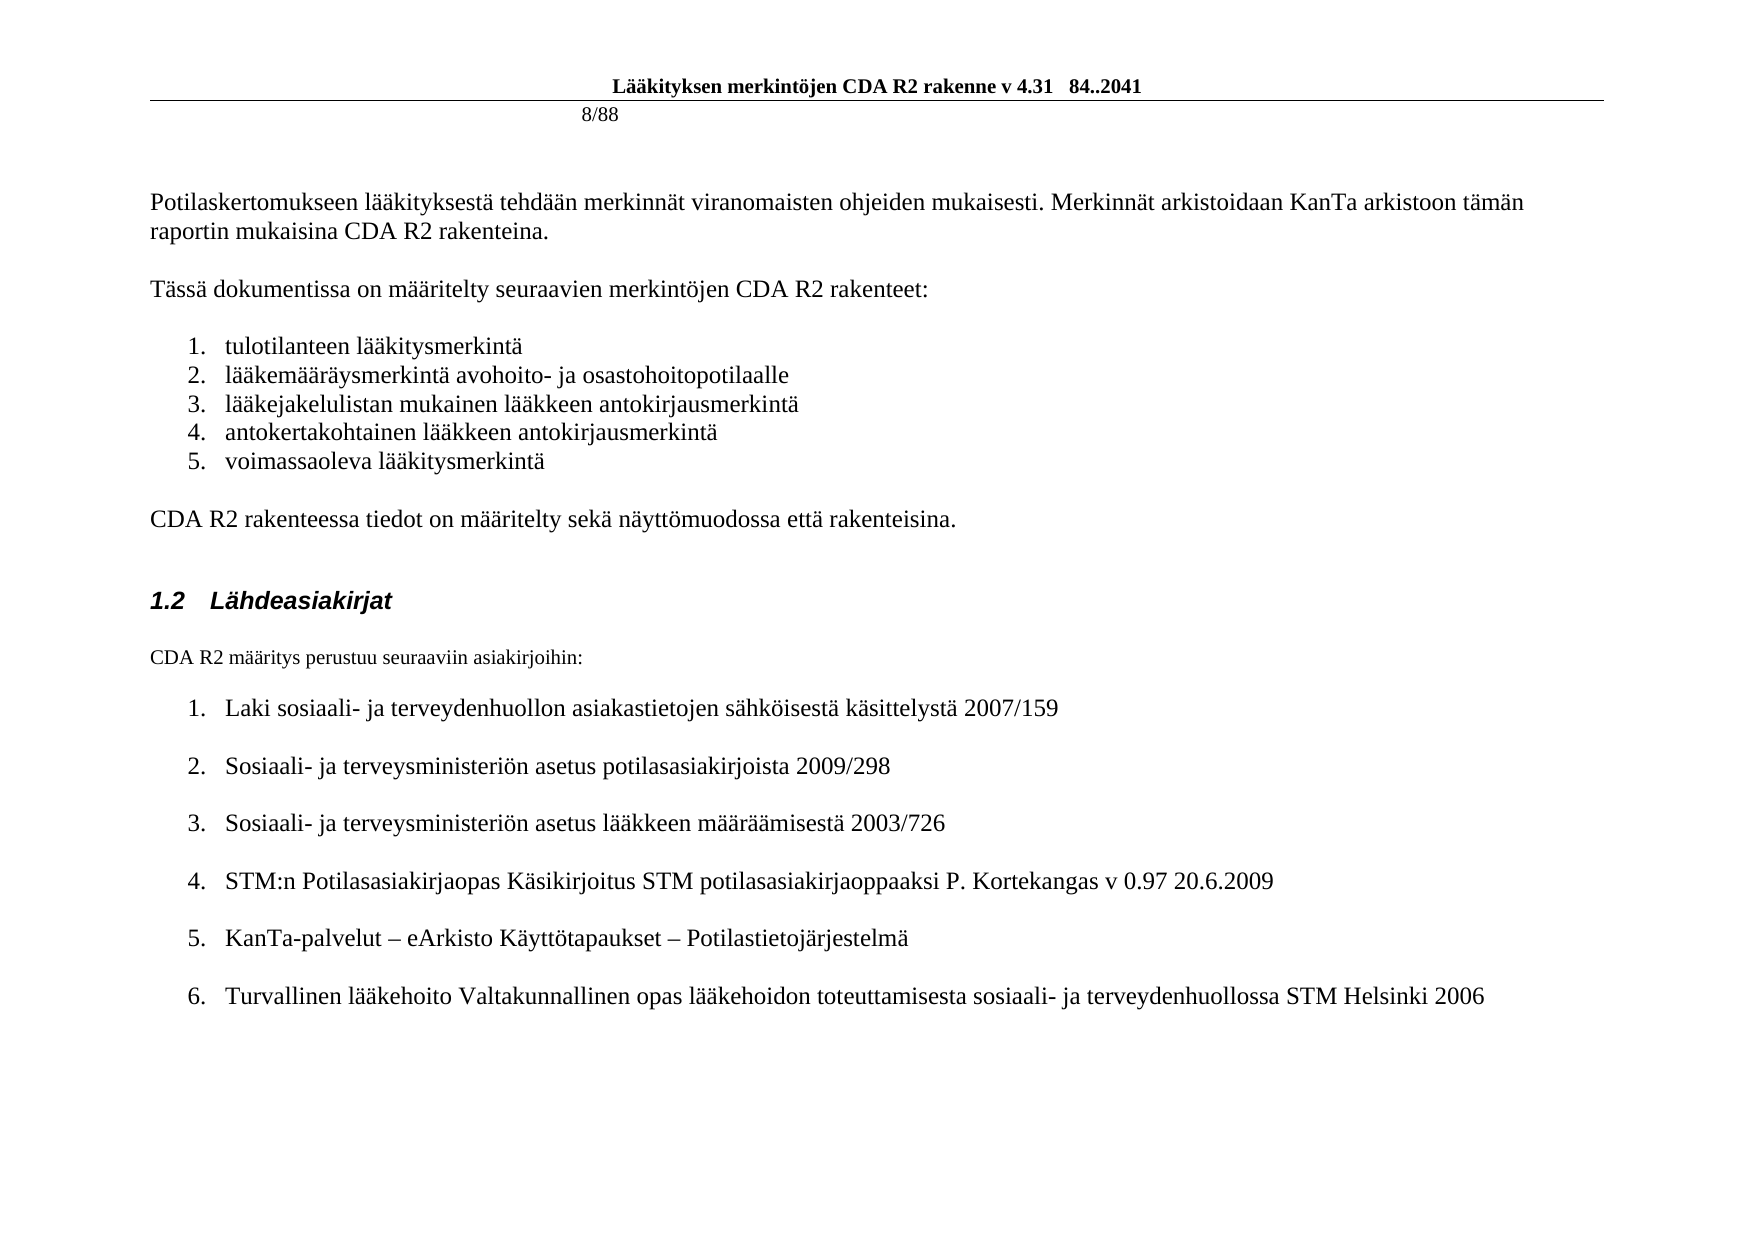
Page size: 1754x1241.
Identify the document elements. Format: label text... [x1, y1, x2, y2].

list Sosiaali- ja terveysministeriön asetus potilasasiakirjoista 2009/298 [187, 751, 1604, 780]
text CDA R2 määritys perustuu seuraaviin asiakirjoihin: [150, 645, 1604, 669]
text Potilaskertomukseen lääkityksestä tehdään merkinnät viranomaisten ohjeiden mukaisesti. Merkinnät arkistoidaan KanTa arkistoon tämän raportin mukaisina CDA R2 rakenteina. [150, 187, 1604, 245]
list Sosiaali- ja terveysministeriön asetus lääkkeen määräämisestä 2003/726 [187, 808, 1604, 837]
list Turvallinen lääkehoito Valtakunnallinen opas lääkehoidon toteuttamisesta sosiaali- ja terveydenhuollossa STM Helsinki 2006 [187, 981, 1604, 1010]
list tulotilanteen lääkitysmerkintä [187, 331, 1604, 360]
text CDA R2 rakenteessa tiedot on määritelty sekä näyttömuodossa että rakenteisina. [150, 504, 1604, 532]
list STM:n Potilasasiakirjaopas Käsikirjoitus STM potilasasiakirjaoppaaksi P. Kortekangas v 0.97 20.6.2009 [187, 866, 1604, 895]
list antokertakohtainen lääkkeen antokirjausmerkintä [187, 417, 1604, 446]
list lääkejakelulistan mukainen lääkkeen antokirjausmerkintä [187, 389, 1604, 417]
list voimassaoleva lääkitysmerkintä [187, 446, 1604, 475]
subtitle Lähdeasiakirjat [150, 586, 1604, 615]
list lääkemääräysmerkintä avohoito- ja osastohoitopotilaalle [187, 360, 1604, 389]
list Laki sosiaali- ja terveydenhuollon asiakastietojen sähköisestä käsittelystä 2007/159 [187, 693, 1604, 722]
list KanTa-palvelut – eArkisto Käyttötapaukset – Potilastietojärjestelmä [187, 923, 1604, 952]
text Tässä dokumentissa on määritelty seuraavien merkintöjen CDA R2 rakenteet: [150, 274, 1604, 302]
